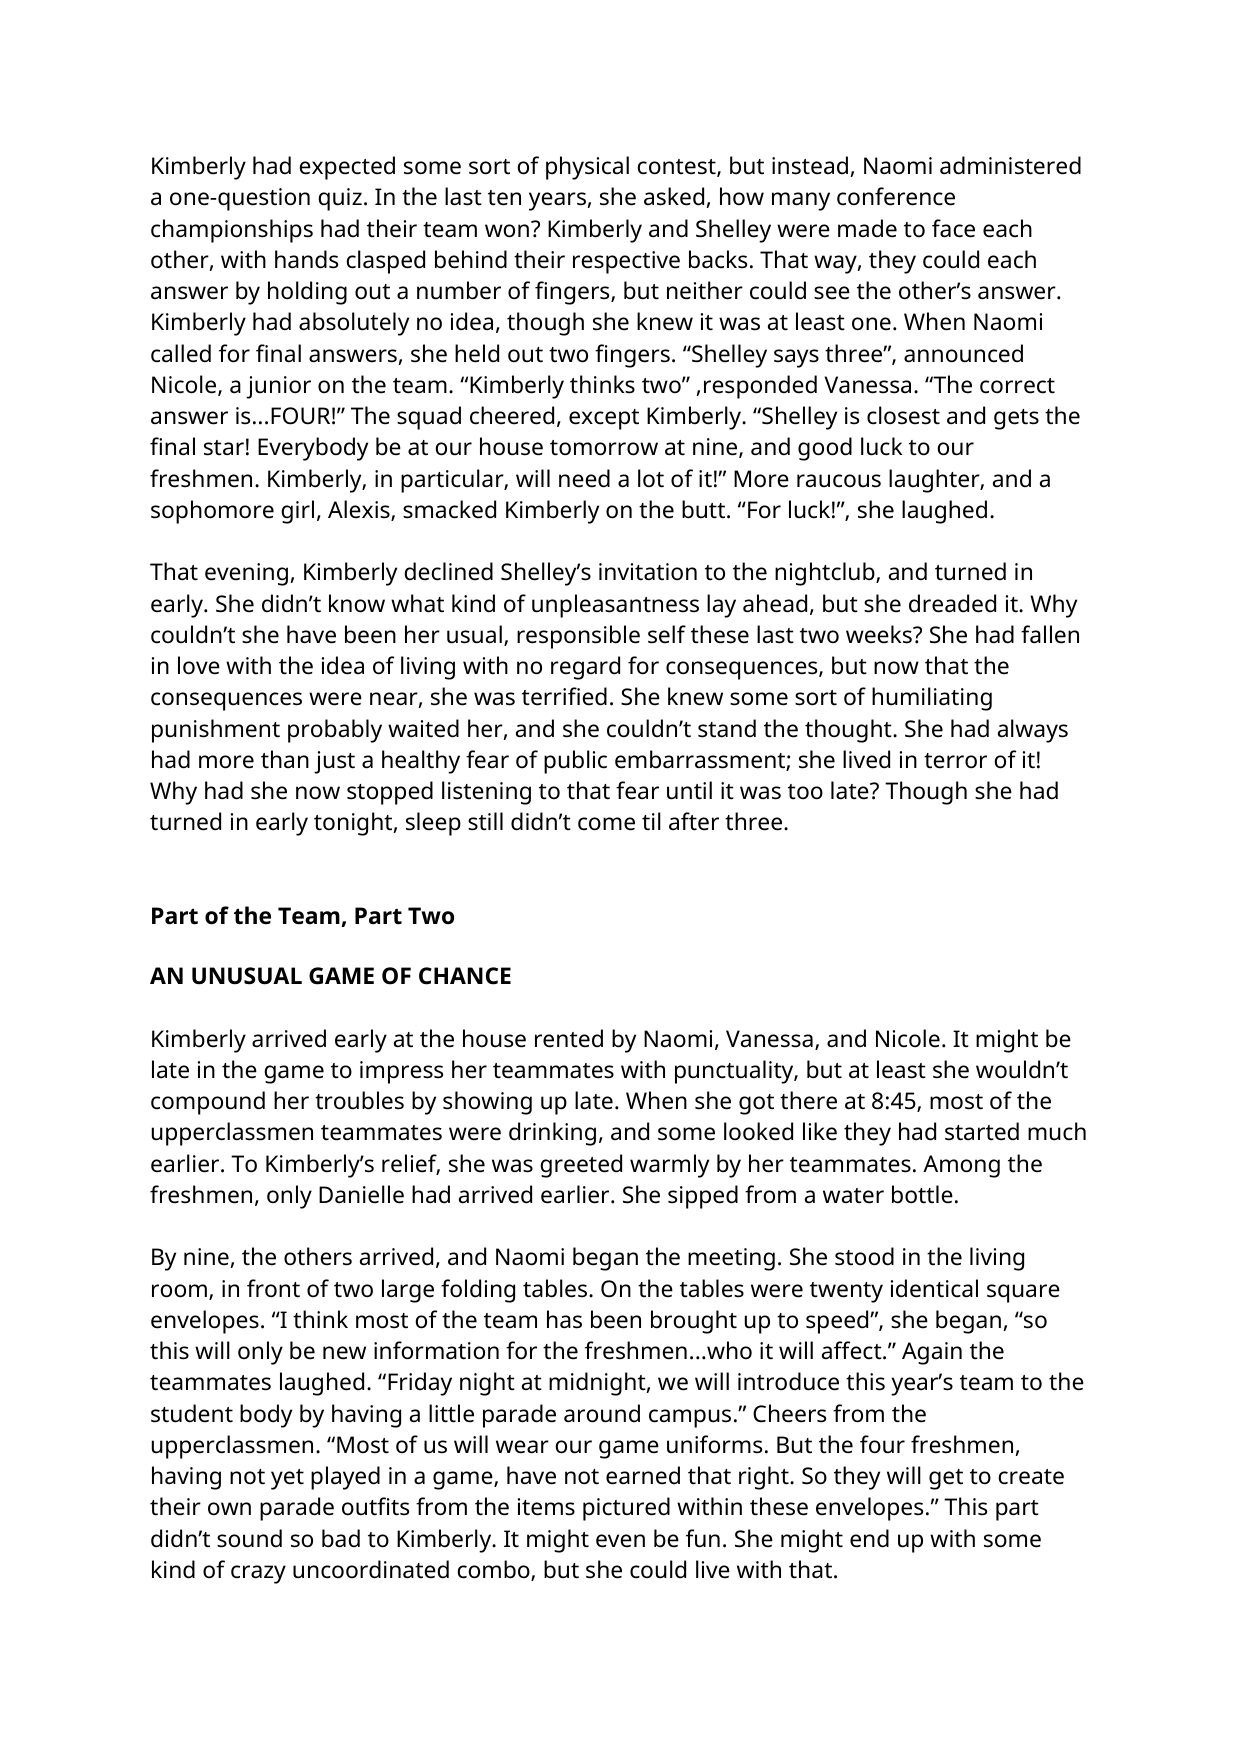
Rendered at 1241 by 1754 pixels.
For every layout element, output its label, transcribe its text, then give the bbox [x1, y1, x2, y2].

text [150, 960, 1090, 1585]
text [150, 150, 1090, 837]
text Part of the Team, Part Two [150, 900, 1090, 931]
